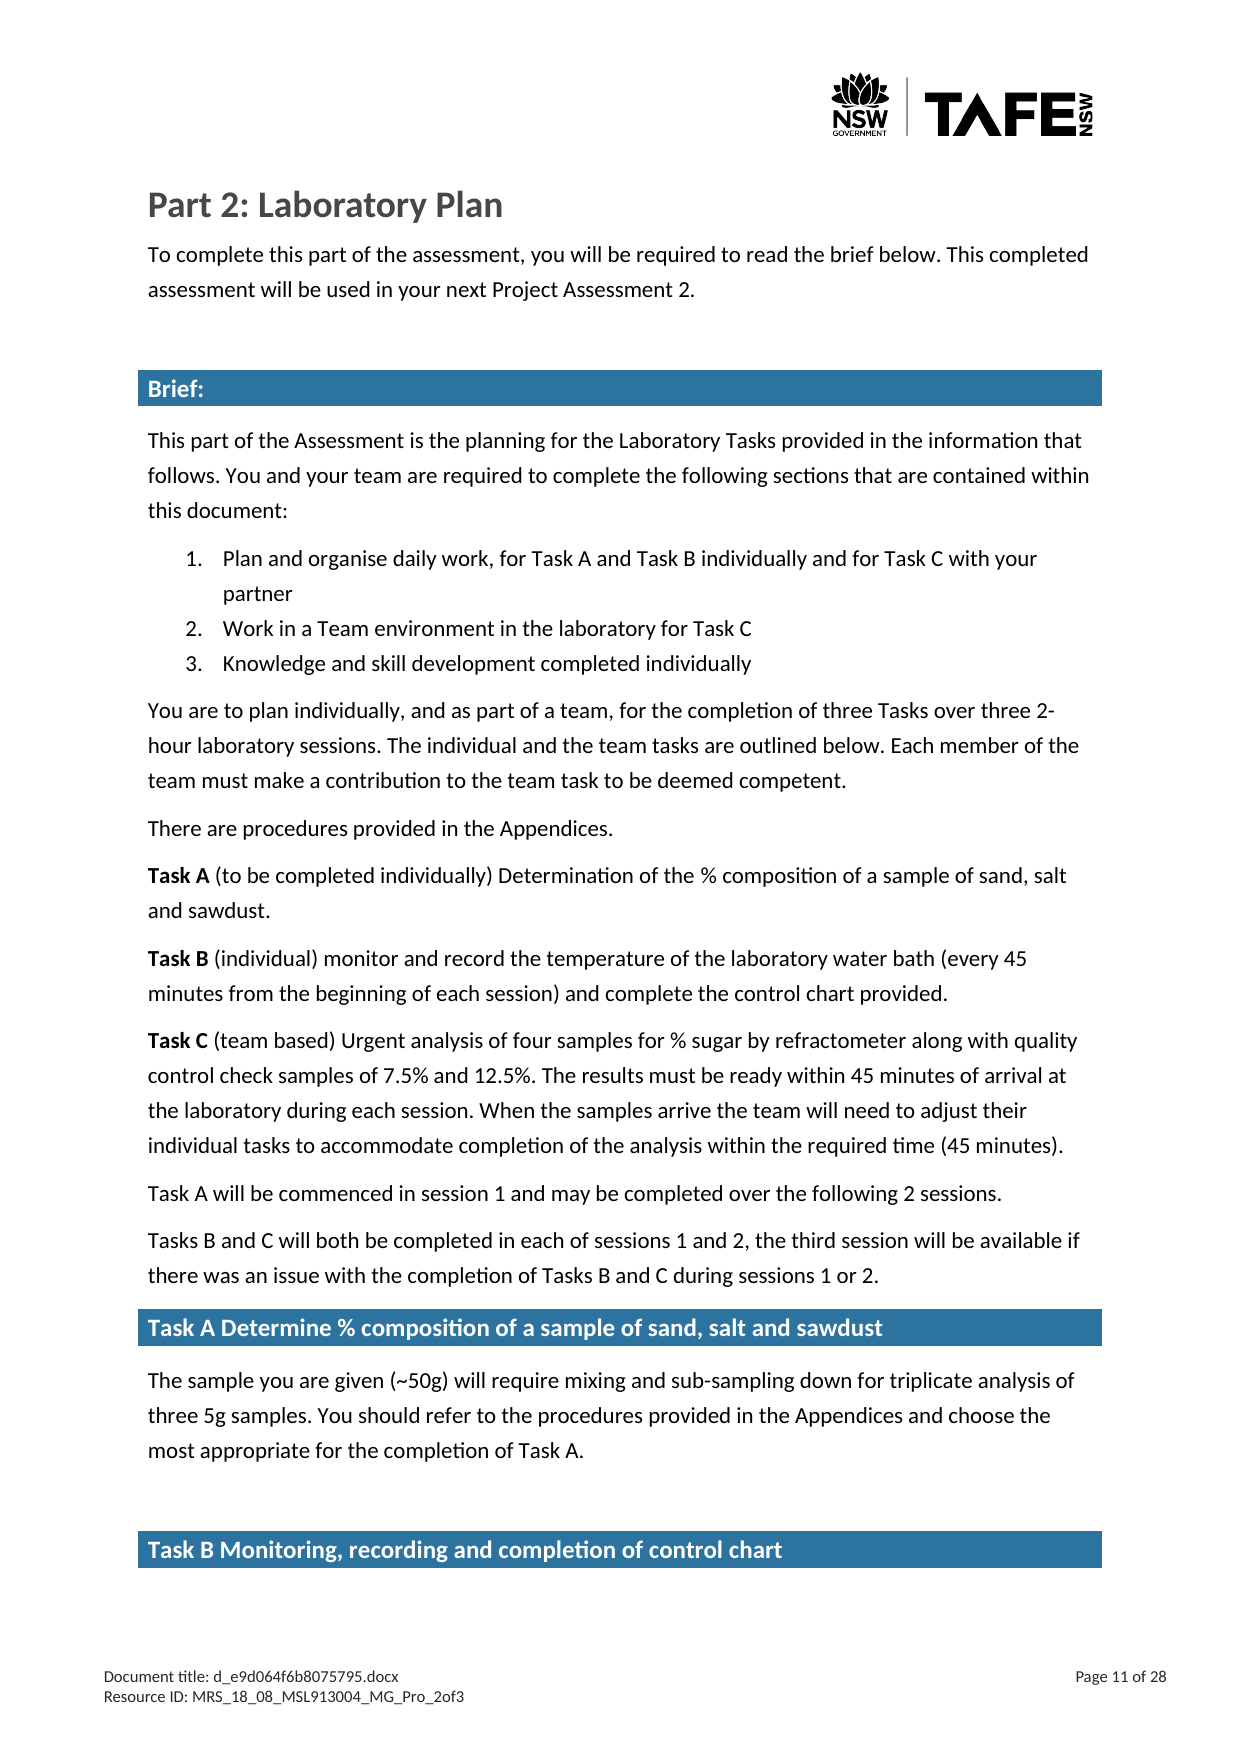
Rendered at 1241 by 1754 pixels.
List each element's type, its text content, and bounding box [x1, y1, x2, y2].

list Plan and organise daily work, for Task A and Task B individually and for Task C with your partner [185, 544, 1092, 607]
text Task A Determine % composition of a sample of sand, salt and sawdust [139, 1310, 1101, 1345]
text The sample you are given (~50g) will require mixing and sub-sampling down for triplicate analysis of three 5g samples. You should refer to the procedures provided in the Appendices and choose the most appropriate for the completion of Task A. [148, 1366, 1092, 1464]
subtitle Part 2: Laboratory Plan [148, 181, 1092, 227]
text Task A (to be completed individually) Determination of the % composition of a sample of sand, salt and sawdust. [148, 862, 1092, 924]
list Knowledge and skill development completed individually [185, 649, 1092, 677]
text Brief: [139, 371, 1101, 405]
text You are to plan individually, and as part of a team, for the completion of three Tasks over three 2-hour laboratory sessions. The individual and the team tasks are outlined below. Each member of the team must make a contribution to the team task to be deemed competent. [148, 697, 1092, 794]
text There are procedures provided in the Appendices. [148, 814, 1092, 842]
picture [831, 71, 1093, 137]
text Tasks B and C will both be completed in each of sessions 1 and 2, the third session will be available if there was an issue with the completion of Tasks B and C during sessions 1 or 2. [148, 1227, 1092, 1289]
text Task B (individual) monitor and record the temperature of the laboratory water bath (every 45 minutes from the beginning of each session) and complete the control chart provided. [148, 944, 1092, 1007]
text Task A will be commenced in session 1 and may be completed over the following 2 sessions. [148, 1179, 1092, 1207]
text This part of the Assessment is the planning for the Laboratory Tasks provided in the information that follows. You and your team are required to complete the following sections that are contained within this document: [148, 427, 1092, 524]
list Work in a Team environment in the laboratory for Task C [185, 614, 1092, 642]
text Task C (team based) Urgent analysis of four samples for % sugar by refractometer along with quality control check samples of 7.5% and 12.5%. The results must be ready within 45 minutes of arrival at the laboratory during each session. When the samples arrive the team will need to adjust their individual tasks to accommodate completion of the analysis within the required time (45 minutes). [148, 1027, 1092, 1159]
text Task B Monitoring, recording and completion of control chart [139, 1532, 1101, 1567]
text To complete this part of the assessment, you will be required to read the brief below. This completed assessment will be used in your next Project Assessment 2. [148, 240, 1092, 303]
